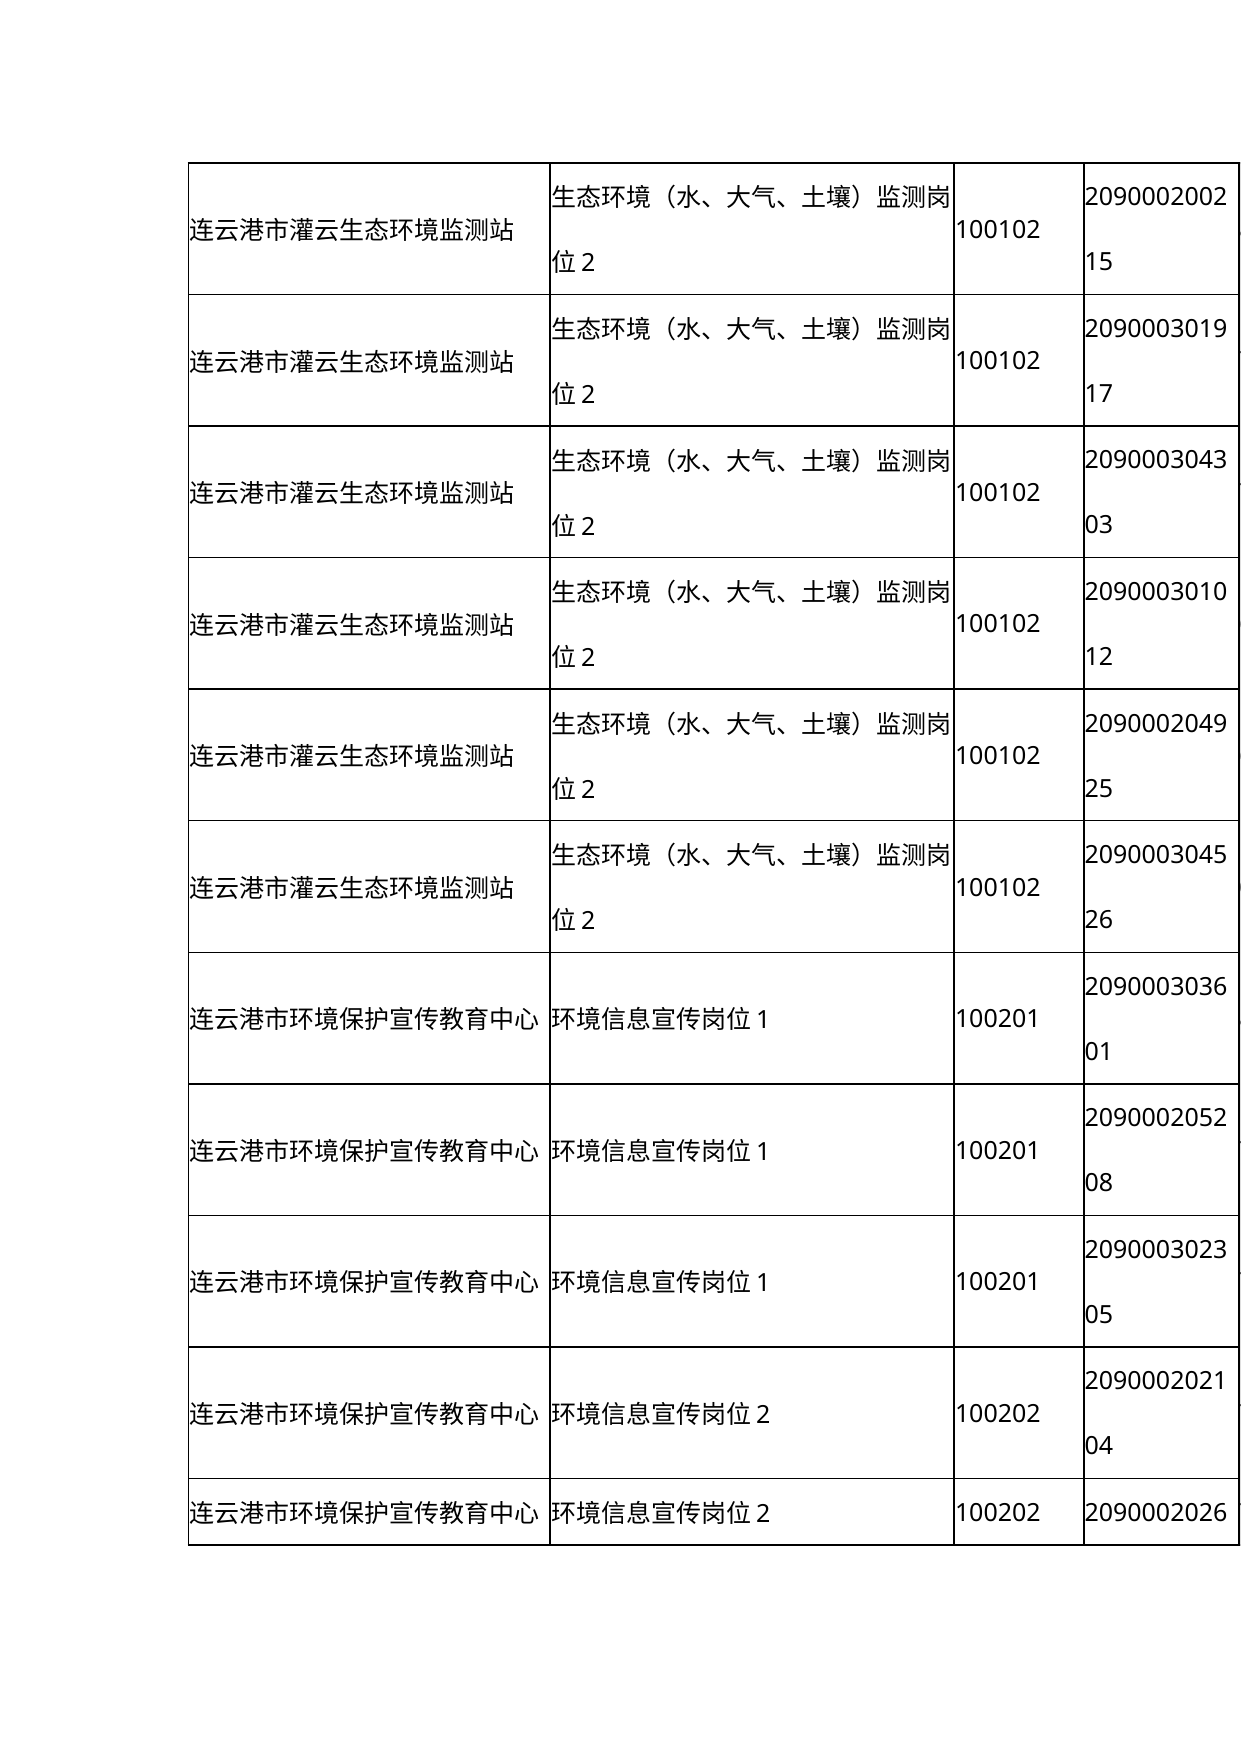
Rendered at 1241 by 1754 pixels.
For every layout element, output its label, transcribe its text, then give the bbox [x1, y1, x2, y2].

table_cell 100102 [955, 295, 1083, 425]
table_cell 209000301012 [1085, 558, 1238, 688]
table_cell 连云港市环境保护宣传教育中心 [189, 1085, 549, 1214]
table_cell 209000200215 [1085, 164, 1238, 293]
table_cell 环境信息宣传岗位1 [551, 1216, 953, 1346]
table_cell 环境信息宣传岗位2 [551, 1479, 953, 1544]
table_cell 生态环境（水、大气、土壤）监测岗位2 [551, 295, 953, 425]
table_cell 连云港市灌云生态环境监测站 [189, 821, 549, 951]
table_cell 100202 [955, 1479, 1083, 1544]
table_cell 209000302305 [1085, 1216, 1238, 1346]
table_cell 连云港市环境保护宣传教育中心 [189, 1479, 549, 1544]
table_cell 连云港市灌云生态环境监测站 [189, 690, 549, 820]
table_cell 209000301917 [1085, 295, 1238, 425]
table_cell 连云港市灌云生态环境监测站 [189, 164, 549, 293]
table_cell 环境信息宣传岗位1 [551, 1085, 953, 1214]
table_cell 连云港市灌云生态环境监测站 [189, 558, 549, 688]
table_cell 生态环境（水、大气、土壤）监测岗位2 [551, 427, 953, 557]
table_cell 生态环境（水、大气、土壤）监测岗位2 [551, 558, 953, 688]
table_cell 209000202104 [1085, 1348, 1238, 1478]
table_cell 连云港市环境保护宣传教育中心 [189, 953, 549, 1083]
table_cell 连云港市灌云生态环境监测站 [189, 427, 549, 557]
table_cell 生态环境（水、大气、土壤）监测岗位2 [551, 690, 953, 820]
table_cell 连云港市灌云生态环境监测站 [189, 295, 549, 425]
table_cell 100201 [955, 1085, 1083, 1214]
table_cell 100102 [955, 821, 1083, 951]
table_cell 209000202622 [1085, 1479, 1238, 1544]
table_cell 209000304526 [1085, 821, 1238, 951]
table_cell 环境信息宣传岗位1 [551, 953, 953, 1083]
table_cell 环境信息宣传岗位2 [551, 1348, 953, 1478]
table_cell 209000303601 [1085, 953, 1238, 1083]
table_cell 连云港市环境保护宣传教育中心 [189, 1348, 549, 1478]
table_cell 209000204925 [1085, 690, 1238, 820]
table_cell 连云港市环境保护宣传教育中心 [189, 1216, 549, 1346]
table_cell 100102 [955, 690, 1083, 820]
table_cell 生态环境（水、大气、土壤）监测岗位2 [551, 821, 953, 951]
table_cell 100102 [955, 558, 1083, 688]
table_cell 100102 [955, 164, 1083, 293]
table_cell 100201 [955, 1216, 1083, 1346]
table_cell 100201 [955, 953, 1083, 1083]
table_cell 生态环境（水、大气、土壤）监测岗位2 [551, 164, 953, 293]
table_cell 209000304303 [1085, 427, 1238, 557]
table_cell 209000205208 [1085, 1085, 1238, 1214]
table_cell 100102 [955, 427, 1083, 557]
table_cell 100202 [955, 1348, 1083, 1478]
